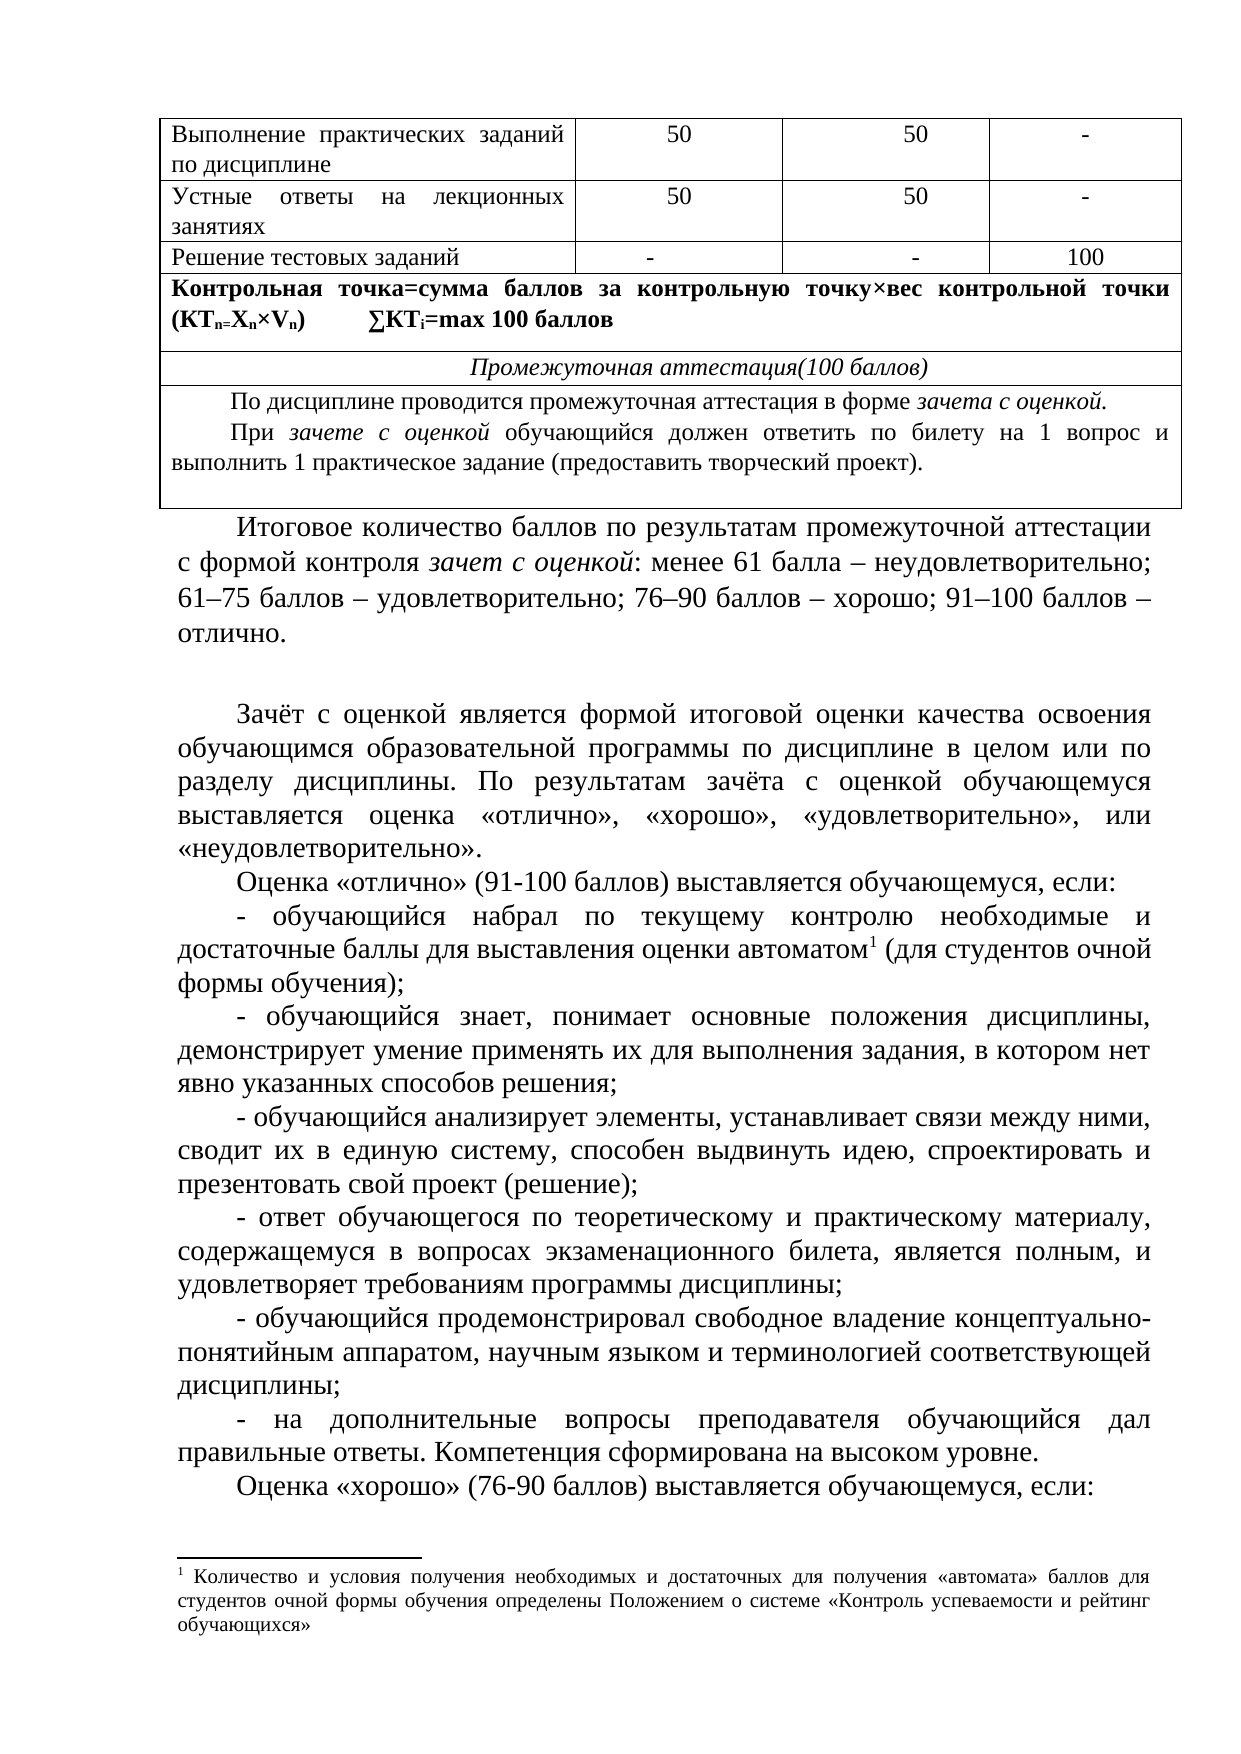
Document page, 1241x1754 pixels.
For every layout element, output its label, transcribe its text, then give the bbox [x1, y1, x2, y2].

table_cell 50 [576, 181, 782, 241]
text Зачёт с оценкой является формой итоговой оценки качества освоения обучающимся образовательной программы по дисциплине в целом или по разделу дисциплины. По результатам зачёта с оценкой обучающемуся выставляется оценка «отлично», «хорошо», «удовлетворительно», или «неудовлетворительно». [177, 696, 1152, 864]
table_cell - [990, 181, 1181, 241]
text - обучающийся набрал по текущему контролю необходимые и достаточные баллы для выставления оценки автоматом (для студентов очной формы обучения); [177, 898, 1152, 998]
text - на дополнительные вопросы преподавателя обучающийся дал правильные ответы. Компетенция сформирована на высоком уровне. [177, 1401, 1152, 1468]
text - обучающийся анализирует элементы, устанавливает связи между ними, сводит их в единую систему, способен выдвинуть идею, спроектировать и презентовать свой проект (решение); [177, 1099, 1152, 1199]
table_cell 50 [783, 119, 989, 180]
table_cell Решение тестовых заданий [161, 242, 575, 272]
text - ответ обучающегося по теоретическому и практическому материалу, содержащемуся в вопросах экзаменационного билета, является полным, и удовлетворяет требованиям программы дисциплины; [177, 1199, 1152, 1300]
table_cell Промежуточная аттестация(100 баллов) [161, 352, 1181, 385]
table_cell - [576, 242, 782, 272]
text - обучающийся знает, понимает основные положения дисциплины, демонстрирует умение применять их для выполнения задания, в котором нет явно указанных способов решения; [177, 998, 1152, 1099]
table_cell 50 [783, 181, 989, 241]
text Оценка «отлично» (91-100 баллов) выставляется обучающемуся, если: [177, 864, 1152, 898]
table_cell Устные ответы на лекционных занятиях [161, 181, 575, 241]
table_cell - [783, 242, 989, 272]
table_cell 50 [576, 119, 782, 180]
text - обучающийся продемонстрировал свободное владение концептуально-понятийным аппаратом, научным языком и терминологией соответствующей дисциплины; [177, 1300, 1152, 1401]
text Оценка «хорошо» (76-90 баллов) выставляется обучающемуся, если: [177, 1468, 1152, 1501]
table_cell Выполнение практических заданий по дисциплине [161, 119, 575, 180]
table_cell 100 [990, 242, 1181, 272]
table_cell Контрольная точка=сумма баллов за контрольную точку×вес контрольной точки (КТn=Xn×Vn) ∑КТi=max 100 баллов [161, 274, 1181, 351]
table_cell - [990, 119, 1181, 180]
text Итоговое количество баллов по результатам промежуточной аттестации с формой контроля зачет с оценкой: менее 61 балла – неудовлетворительно; 61–75 баллов – удовлетворительно; 76–90 баллов – хорошо; 91–100 баллов ‒ отлично. [177, 509, 1152, 649]
table_cell По дисциплине проводится промежуточная аттестация в форме зачета с оценкой. При зачете с оценкой обучающийся должен ответить по билету на 1 вопрос и выполнить 1 практическое задание (предоставить творческий проект). [161, 386, 1181, 508]
